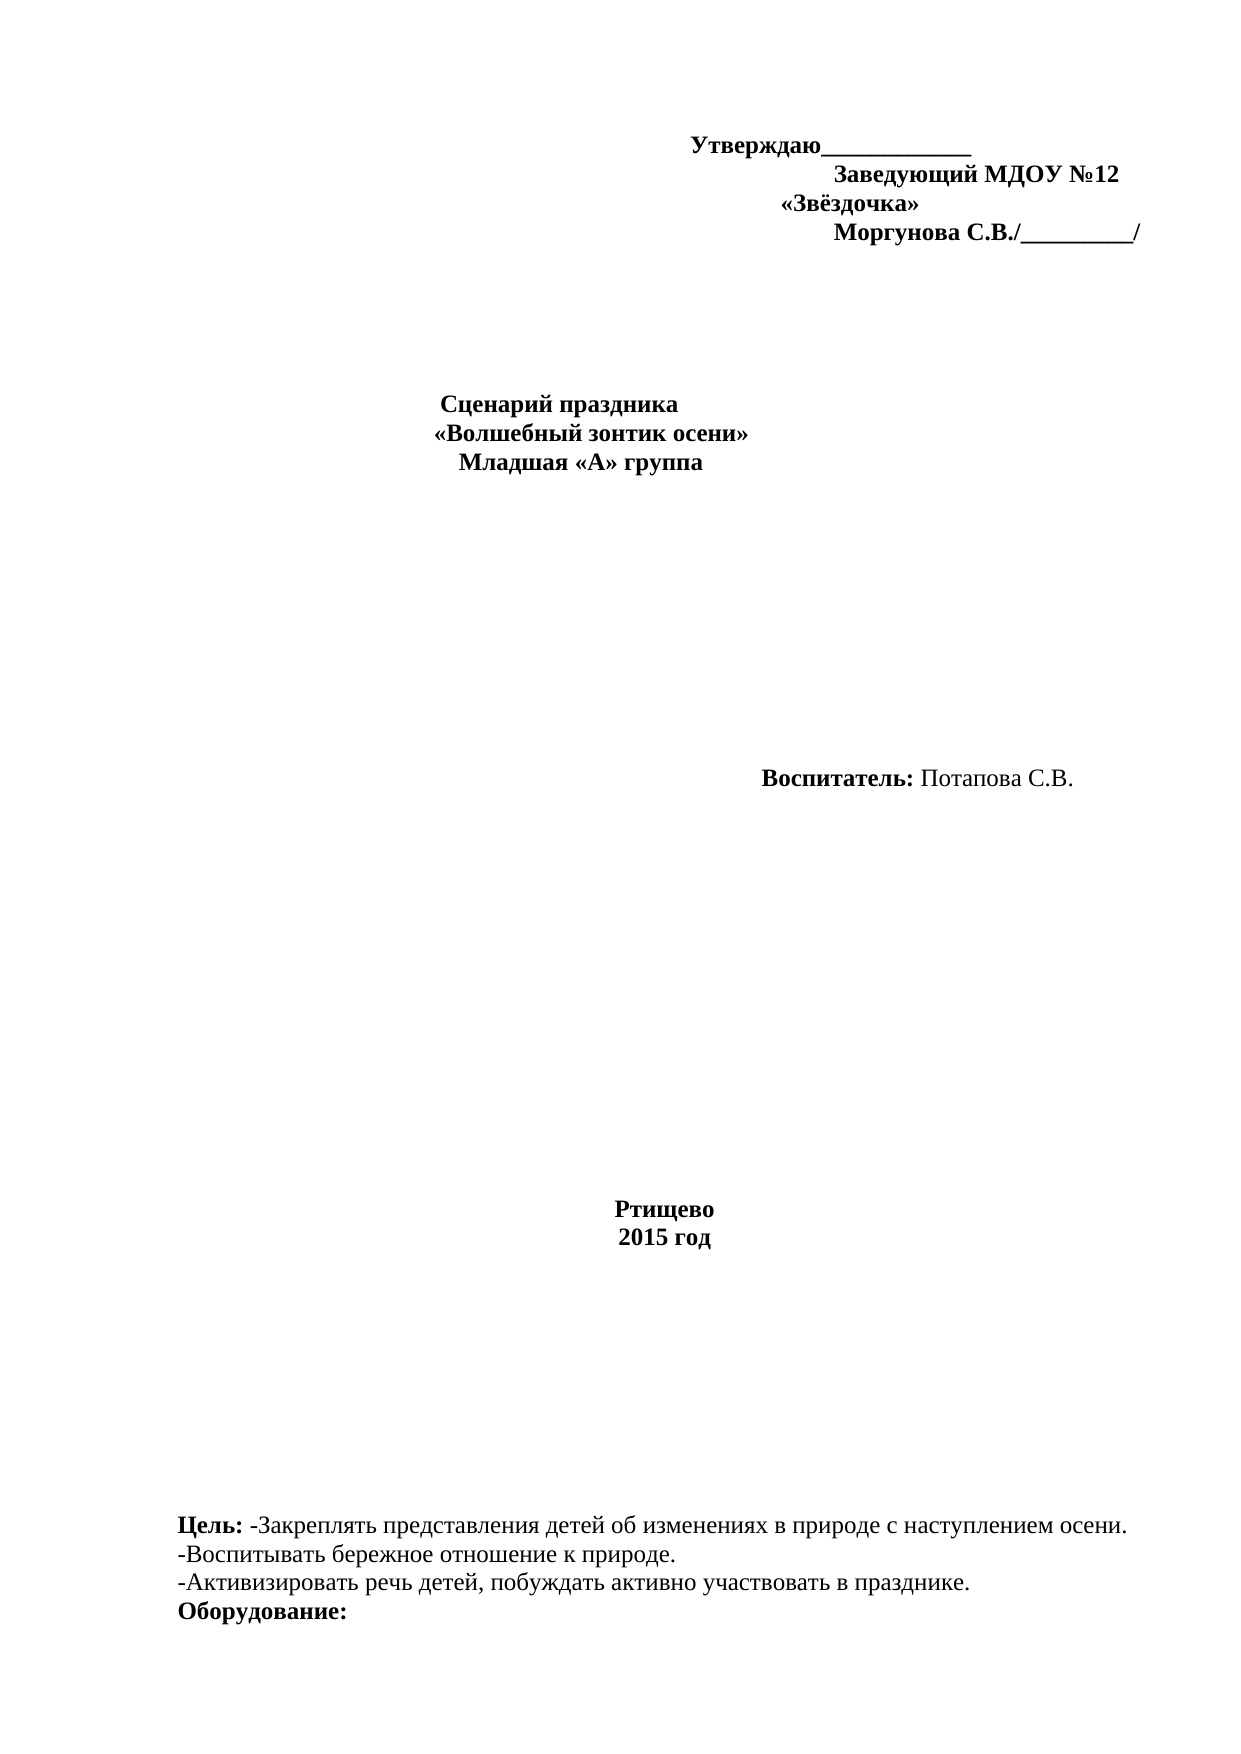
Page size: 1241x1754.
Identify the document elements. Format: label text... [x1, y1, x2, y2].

text «Волшебный зонтик осени» [177, 418, 1152, 447]
text Сценарий праздника [177, 389, 1152, 418]
text Заведующий МДОУ №12 [177, 159, 1152, 188]
text Ртищево [177, 1194, 1152, 1222]
text -Воспитывать бережное отношение к природе. [177, 1539, 1152, 1567]
text Утверждаю____________ [177, 131, 1152, 159]
text 2015 год [177, 1222, 1152, 1251]
text Цель: -Закреплять представления детей об изменениях в природе с наступлением осени. [177, 1510, 1152, 1539]
text Воспитатель: Потапова С.В. [177, 763, 1152, 792]
text Младшая «А» группа [177, 447, 1152, 476]
text Оборудование: [177, 1596, 1152, 1625]
text Моргунова С.В./_________/ [177, 217, 1152, 246]
text -Активизировать речь детей, побуждать активно участвовать в празднике. [177, 1567, 1152, 1596]
text «Звёздочка» [177, 188, 1152, 217]
